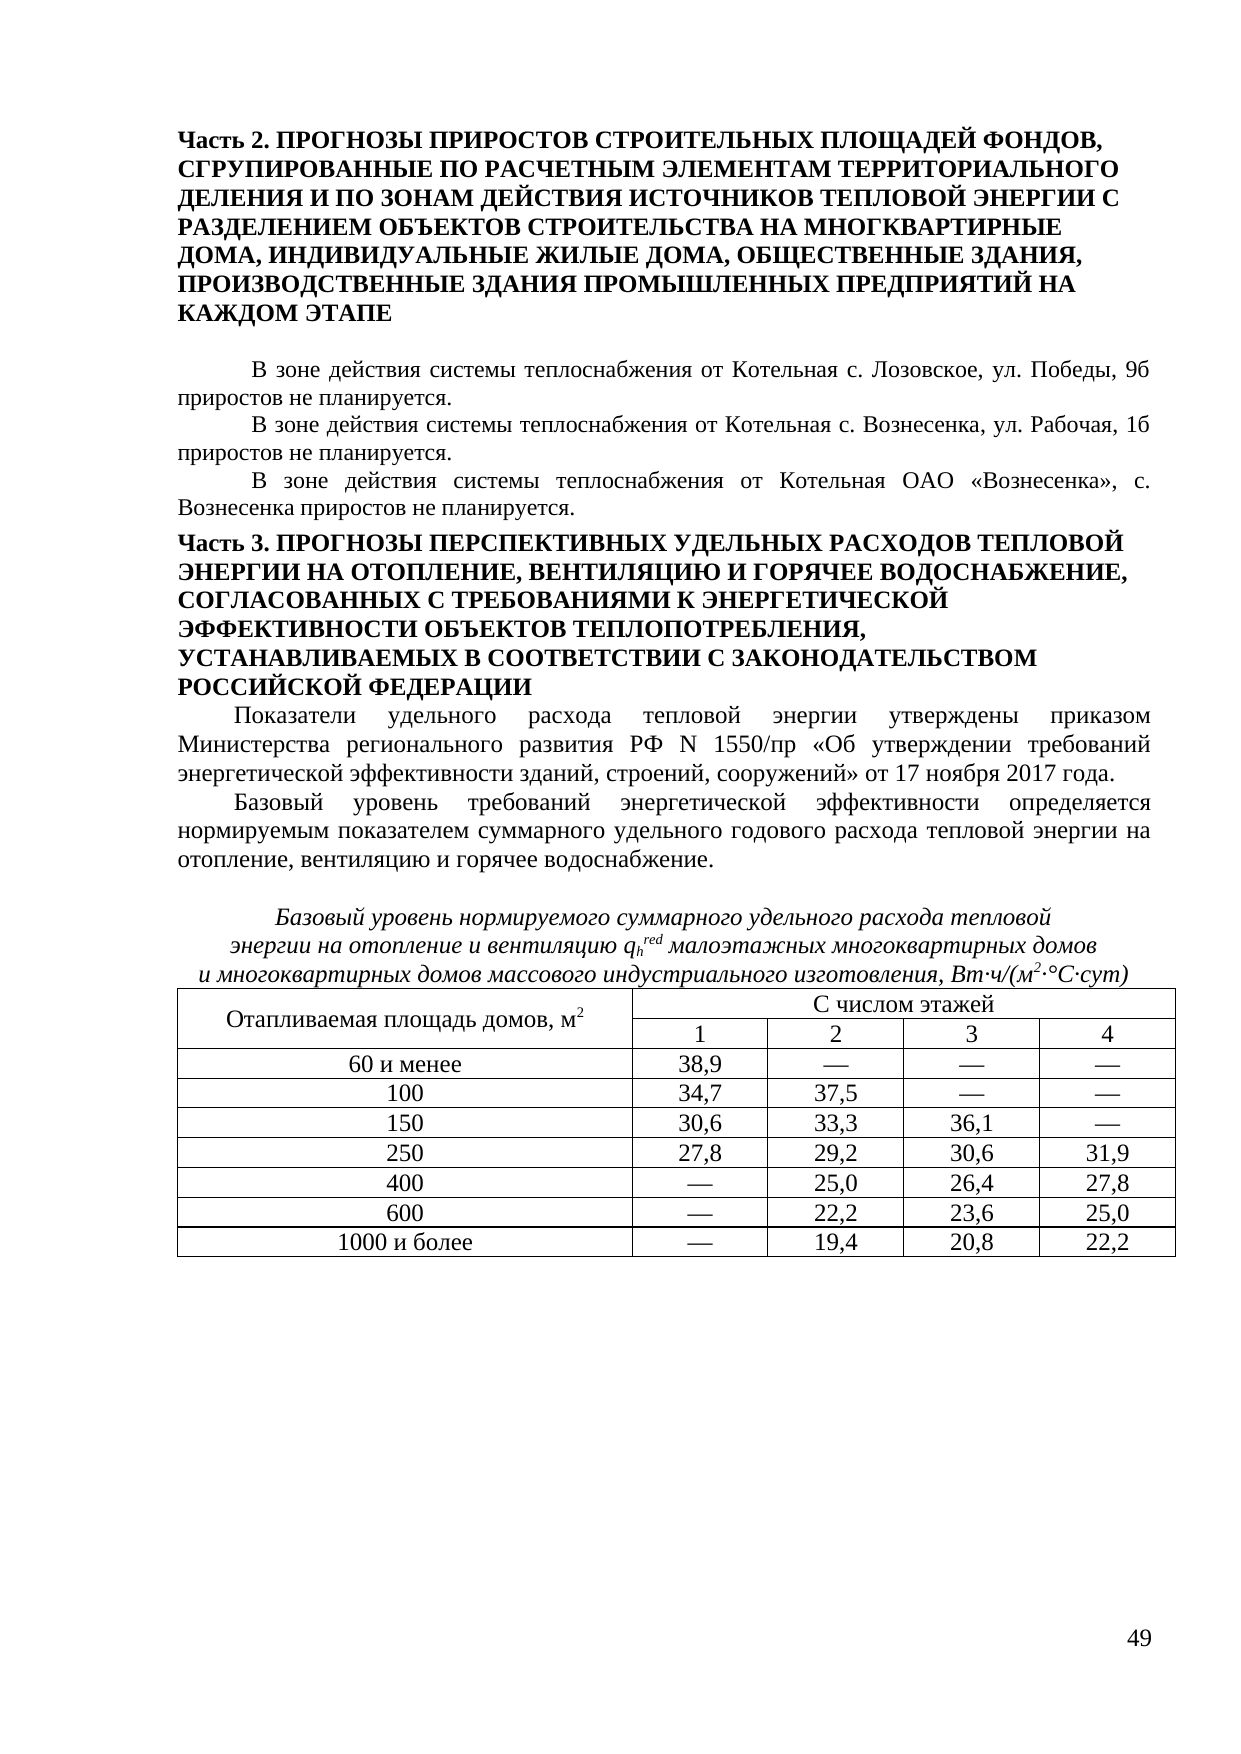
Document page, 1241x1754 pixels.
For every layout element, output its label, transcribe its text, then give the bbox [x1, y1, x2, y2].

text Часть 2. ПРОГНОЗЫ ПРИРОСТОВ СТРОИТЕЛЬНЫХ ПЛОЩАДЕЙ ФОНДОВ, СГРУПИРОВАННЫЕ ПО РАСЧЕТНЫМ ЭЛЕМЕНТАМ ТЕРРИТОРИАЛЬНОГО ДЕЛЕНИЯ И ПО ЗОНАМ ДЕЙСТВИЯ ИСТОЧНИКОВ ТЕПЛОВОЙ ЭНЕРГИИ С РАЗДЕЛЕНИЕМ ОБЪЕКТОВ СТРОИТЕЛЬСТВА НА МНОГКВАРТИРНЫЕ ДОМА, ИНДИВИДУАЛЬНЫЕ ЖИЛЫЕ ДОМА, ОБЩЕСТВЕННЫЕ ЗДАНИЯ, ПРОИЗВОДСТВЕННЫЕ ЗДАНИЯ ПРОМЫШЛЕННЫХ ПРЕДПРИЯТИЙ НА КАЖДОМ ЭТАПЕ [177, 125, 1152, 327]
table_cell — [1040, 1049, 1175, 1077]
table_cell 3 [904, 1019, 1039, 1048]
table_header С числом этажей [633, 989, 1175, 1018]
table_cell 25,0 [768, 1168, 903, 1197]
text В зоне действия системы теплоснабжения от Котельная ОАО «Вознесенка», с. Вознесенка приростов не планируется. [177, 466, 1152, 521]
table_header Отапливаемая площадь домов, м2 [178, 989, 632, 1048]
table_cell 26,4 [904, 1168, 1039, 1197]
table_cell 29,2 [768, 1138, 903, 1167]
table_cell — [904, 1049, 1039, 1077]
table_cell — [1040, 1108, 1175, 1137]
table_cell — [768, 1049, 903, 1077]
table_cell 1 [633, 1019, 767, 1048]
table_cell 30,6 [904, 1138, 1039, 1167]
table_cell — [633, 1228, 767, 1256]
text Базовый уровень требований энергетической эффективности определяется нормируемым показателем суммарного удельного годового расхода тепловой энергии на отопление, вентиляцию и горячее водоснабжение. [177, 787, 1152, 873]
text В зоне действия системы теплоснабжения от Котельная с. Лозовское, ул. Победы, 9б приростов не планируется. [177, 355, 1152, 411]
table_cell 60 и менее [178, 1049, 632, 1077]
table_cell 23,6 [904, 1198, 1039, 1226]
table_cell 36,1 [904, 1108, 1039, 1137]
table_cell — [633, 1198, 767, 1226]
table_cell 20,8 [904, 1228, 1039, 1256]
table_cell 22,2 [1040, 1228, 1175, 1256]
table_cell 27,8 [1040, 1168, 1175, 1197]
table_cell 250 [178, 1138, 632, 1167]
text Показатели удельного расхода тепловой энергии утверждены приказом Министерства регионального развития РФ N 1550/пр «Об утверждении требований энергетической эффективности зданий, строений, сооружений» от 17 ноября 2017 года. [177, 701, 1152, 787]
table_cell 4 [1040, 1019, 1175, 1048]
table_cell 22,2 [768, 1198, 903, 1226]
table_cell 37,5 [768, 1079, 903, 1107]
table_cell 27,8 [633, 1138, 767, 1167]
table_cell — [904, 1079, 1039, 1107]
table_cell 33,3 [768, 1108, 903, 1137]
table_cell 400 [178, 1168, 632, 1197]
table_cell 600 [178, 1198, 632, 1226]
table_cell 1000 и более [178, 1228, 632, 1256]
text В зоне действия системы теплоснабжения от Котельная с. Вознесенка, ул. Рабочая, 1б приростов не планируется. [177, 411, 1152, 466]
table_cell 38,9 [633, 1049, 767, 1077]
text Базовый уровень нормируемого суммарного удельного расхода тепловой энергии на отопление и вентиляцию qhred малоэтажных многоквартирных домов и многоквартирных домов массового индустриального изготовления, Вт∙ч/(м2∙°С∙сут) [177, 902, 1152, 988]
table_cell 34,7 [633, 1079, 767, 1107]
table_cell 150 [178, 1108, 632, 1137]
table_cell 31,9 [1040, 1138, 1175, 1167]
table_cell — [1040, 1079, 1175, 1107]
table_cell 100 [178, 1079, 632, 1107]
table_cell 19,4 [768, 1228, 903, 1256]
table_cell — [633, 1168, 767, 1197]
table_cell 30,6 [633, 1108, 767, 1137]
table_cell 2 [768, 1019, 903, 1048]
table_cell 25,0 [1040, 1198, 1175, 1226]
text Часть 3. ПРОГНОЗЫ ПЕРСПЕКТИВНЫХ УДЕЛЬНЫХ РАСХОДОВ ТЕПЛОВОЙ ЭНЕРГИИ НА ОТОПЛЕНИЕ, ВЕНТИЛЯЦИЮ И ГОРЯЧЕЕ ВОДОСНАБЖЕНИЕ, СОГЛАСОВАННЫХ С ТРЕБОВАНИЯМИ К ЭНЕРГЕТИЧЕСКОЙ ЭФФЕКТИВНОСТИ ОБЪЕКТОВ ТЕПЛОПОТРЕБЛЕНИЯ, УСТАНАВЛИВАЕМЫХ В СООТВЕТСТВИИ С ЗАКОНОДАТЕЛЬСТВОМ РОССИЙСКОЙ ФЕДЕРАЦИИ [177, 528, 1152, 701]
